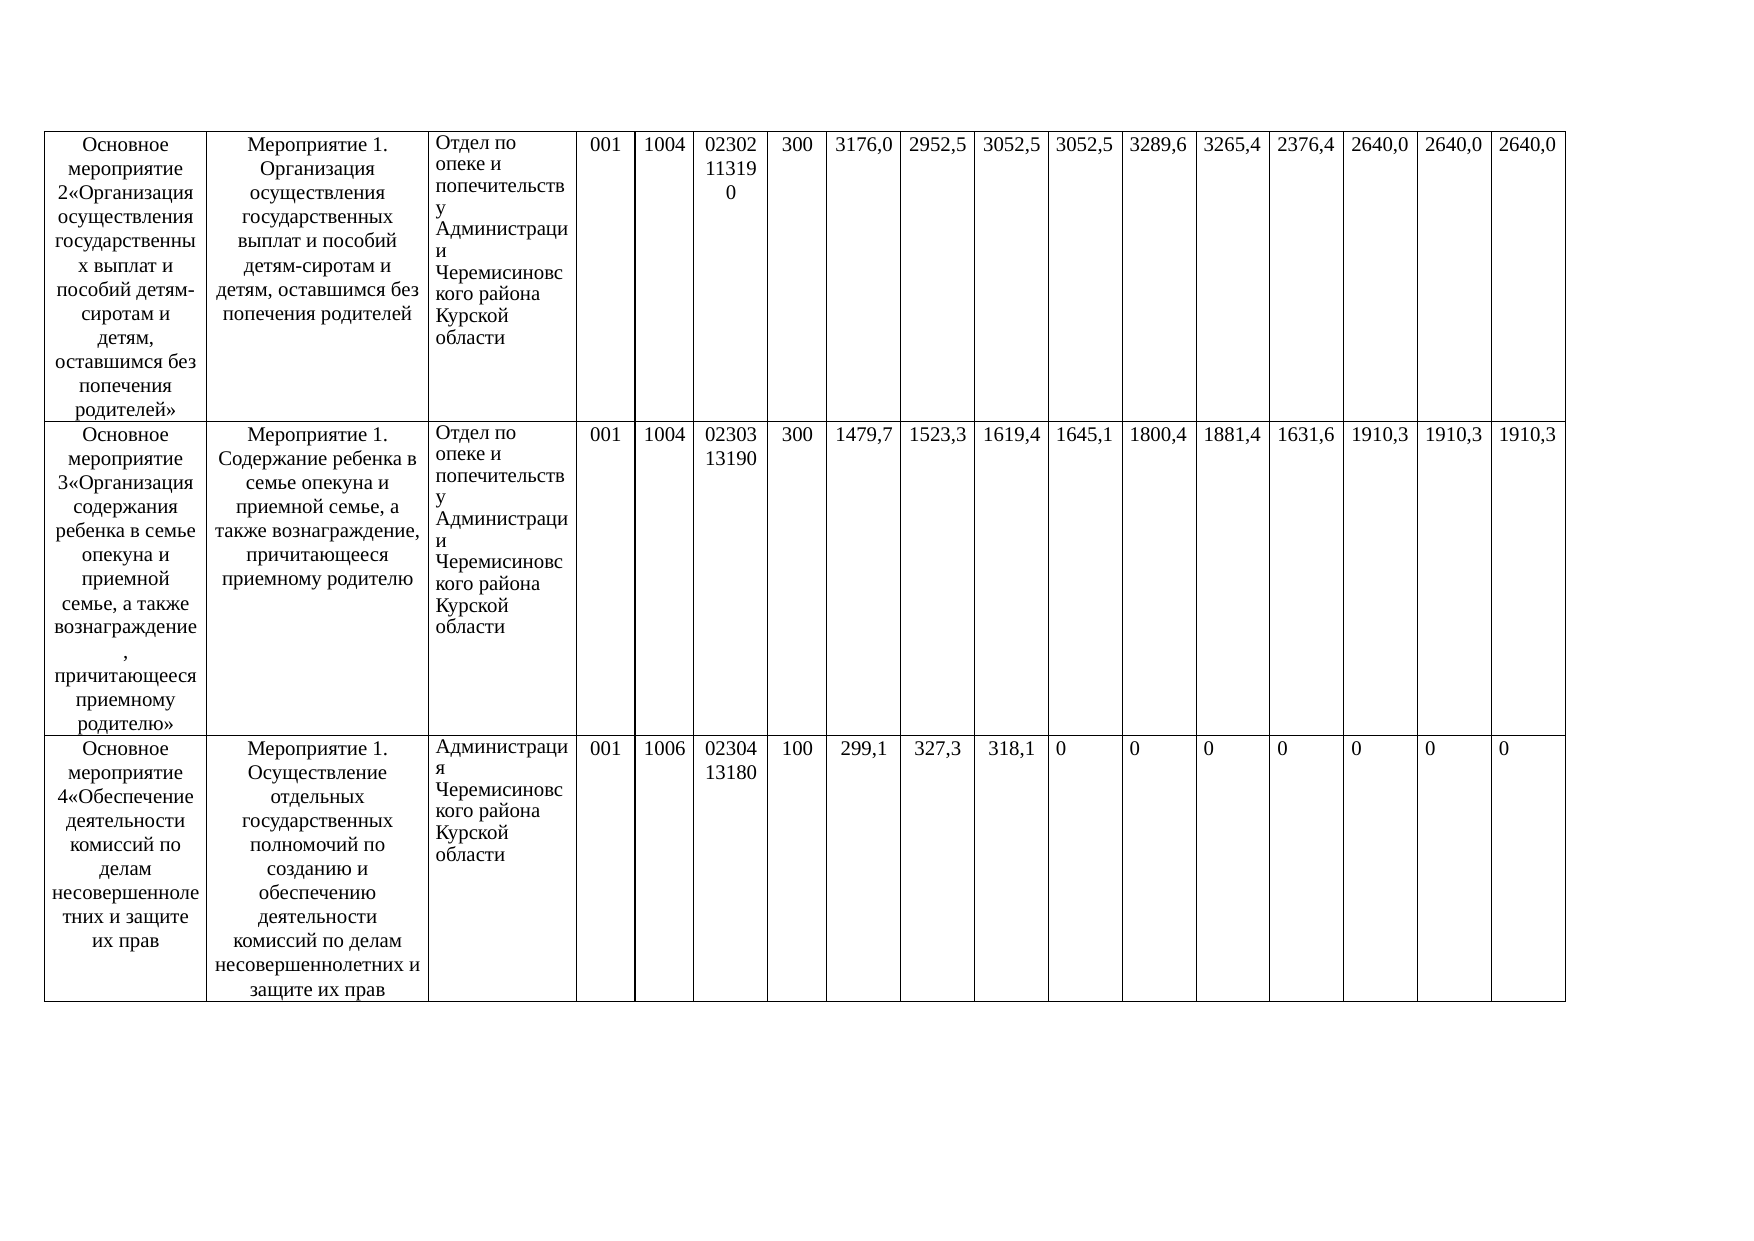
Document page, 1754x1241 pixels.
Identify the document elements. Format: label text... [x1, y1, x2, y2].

table_cell 3265,4 [1197, 132, 1269, 421]
table_cell 0 [1049, 736, 1122, 1001]
table_cell Основное мероприятие 2«Организация осуществления государственных выплат и пособий детям-сиротам и детям, оставшимся без попечения родителей» [45, 132, 206, 421]
table_cell 1645,1 [1049, 422, 1122, 735]
table_cell 001 [577, 132, 634, 421]
table_cell 1800,4 [1123, 422, 1196, 735]
table_cell 2640,0 [1418, 132, 1491, 421]
table_cell 0230413180 [694, 736, 767, 1001]
table_cell 3176,0 [827, 132, 900, 421]
table_cell Основное мероприятие 3«Организация содержания ребенка в семье опекуна и приемной семье, а также вознаграждение, причитающееся приемному родителю» [45, 422, 206, 735]
table_cell Отдел по опеке и попечительству Администрации Черемисиновского района Курской области [429, 132, 576, 421]
table_cell Мероприятие 1. Организация осуществления государственных выплат и пособий детям-сиротам и детям, оставшимся без попечения родителей [207, 132, 428, 421]
table_cell Мероприятие 1. Осуществление отдельных государственных полномочий по созданию и обеспечению деятельности комиссий по делам несовершеннолетних и защите их прав [207, 736, 428, 1001]
table_cell Администрация Черемисиновского района Курской области [429, 736, 576, 1001]
table_cell 1004 [636, 422, 693, 735]
table_cell 1910,3 [1418, 422, 1491, 735]
table_cell 02302113190 [694, 132, 767, 421]
table_cell 1006 [636, 736, 693, 1001]
table_cell 300 [768, 132, 826, 421]
table_cell 299,1 [827, 736, 900, 1001]
table_cell 1910,3 [1344, 422, 1417, 735]
table_cell 318,1 [975, 736, 1048, 1001]
table_cell Мероприятие 1. Содержание ребенка в семье опекуна и приемной семье, а также вознаграждение, причитающееся приемному родителю [207, 422, 428, 735]
table_cell 0 [1270, 736, 1343, 1001]
table_cell 0 [1123, 736, 1196, 1001]
table_cell 1619,4 [975, 422, 1048, 735]
table_cell 001 [577, 422, 634, 735]
table_cell 0 [1418, 736, 1491, 1001]
table_cell 1523,3 [901, 422, 974, 735]
table_cell 1479,7 [827, 422, 900, 735]
table_cell Основное мероприятие 4«Обеспечение деятельности комиссий по делам несовершеннолетних и защите их прав [45, 736, 206, 1001]
table_cell 001 [577, 736, 634, 1001]
table_cell 2640,0 [1492, 132, 1565, 421]
table_cell 1004 [636, 132, 693, 421]
table_cell 1910,3 [1492, 422, 1565, 735]
table_cell 2376,4 [1270, 132, 1343, 421]
table_cell 3052,5 [1049, 132, 1122, 421]
table_cell 1881,4 [1197, 422, 1269, 735]
table_cell 2640,0 [1344, 132, 1417, 421]
table_cell 3289,6 [1123, 132, 1196, 421]
table_cell 327,3 [901, 736, 974, 1001]
table_cell 0 [1492, 736, 1565, 1001]
table_cell 2952,5 [901, 132, 974, 421]
table_cell 1631,6 [1270, 422, 1343, 735]
table_cell 300 [768, 422, 826, 735]
table_cell 0230313190 [694, 422, 767, 735]
table_cell 3052,5 [975, 132, 1048, 421]
table_cell 0 [1344, 736, 1417, 1001]
table_cell Отдел по опеке и попечительству Администрации Черемисиновского района Курской области [429, 422, 576, 735]
table_cell 100 [768, 736, 826, 1001]
table_cell 0 [1197, 736, 1269, 1001]
